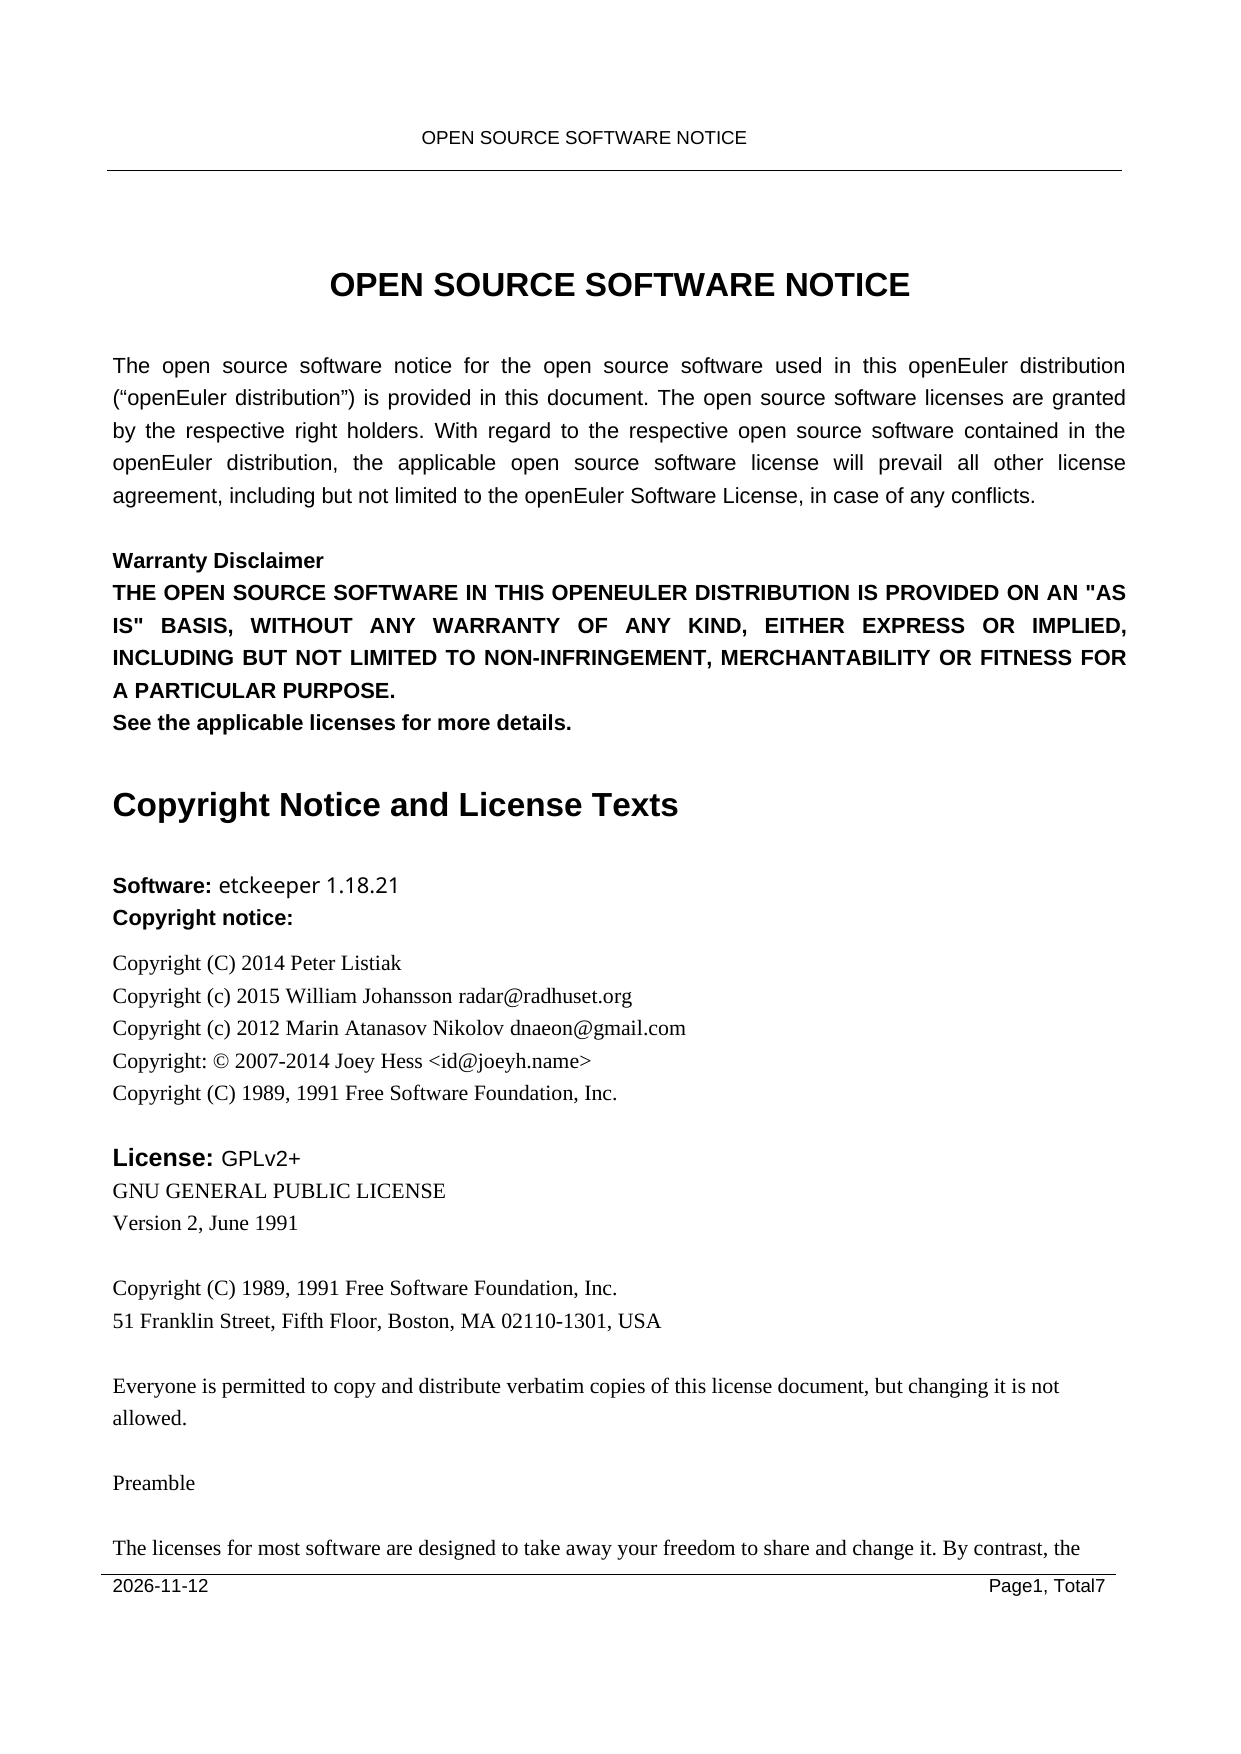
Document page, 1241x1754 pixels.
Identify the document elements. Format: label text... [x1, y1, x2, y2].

text Copyright Notice and License Texts [112, 771, 1128, 836]
text License: GPLv2+ [112, 1142, 1128, 1174]
text THE OPEN SOURCE SOFTWARE IN THIS OPENEULER DISTRIBUTION IS PROVIDED ON AN "AS IS" BASIS, WITHOUT ANY WARRANTY OF ANY KIND, EITHER EXPRESS OR IMPLIED, INCLUDING BUT NOT LIMITED TO NON-INFRINGEMENT, MERCHANTABILITY OR FITNESS FOR A PARTICULAR PURPOSE. See the applicable licenses for more details. [112, 576, 1128, 739]
text The open source software notice for the open source software used in this openEuler distribution (“openEuler distribution”) is provided in this document. The open source software licenses are granted by the respective right holders. With regard to the respective open source software contained in the openEuler distribution, the applicable open source software license will prevail all other license agreement, including but not limited to the openEuler Software License, in case of any conflicts. [112, 349, 1128, 511]
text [112, 1174, 1128, 1564]
text OPEN SOURCE SOFTWARE NOTICE [112, 251, 1128, 316]
text Copyright (C) 2014 Peter Listiak Copyright (c) 2015 William Johansson radar@radhuset.org Copyright (c) 2012 Marin Atanasov Nikolov dnaeon@gmail.com Copyright: © 2007-2014 Joey Hess <id@joeyh.name> Copyright (C) 1989, 1991 Free Software Foundation, Inc. [112, 947, 1128, 1142]
text Warranty Disclaimer [112, 544, 1128, 576]
text Copyright notice: [112, 901, 1128, 934]
title Software: etckeeper 1.18.21 [112, 869, 1128, 901]
